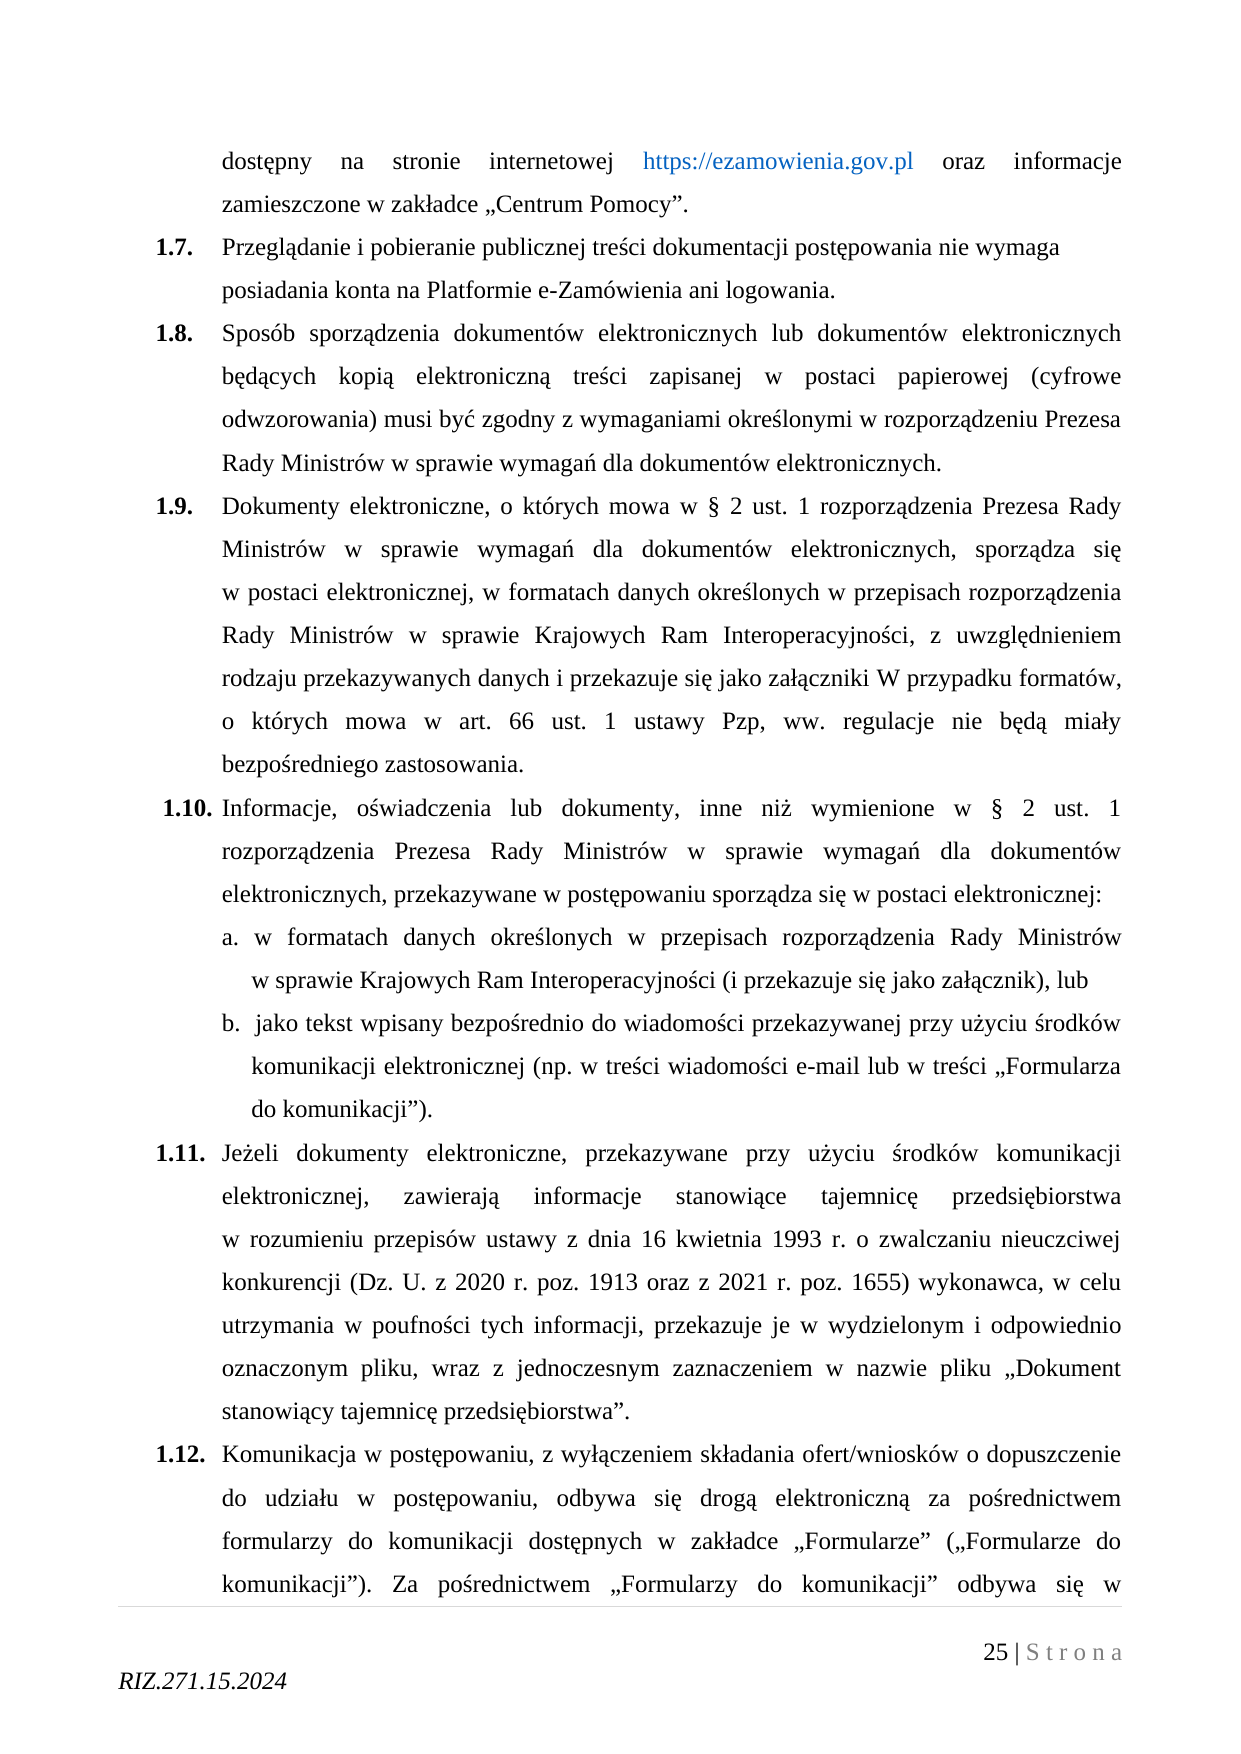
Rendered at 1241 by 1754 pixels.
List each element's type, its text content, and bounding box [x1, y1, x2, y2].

list Przeglądanie i pobieranie publicznej treści dokumentacji postępowania nie wymaga posiadania konta na Platformie e-Zamówienia ani logowania. [155, 232, 1122, 304]
list a. w formatach danych określonych w przepisach rozporządzenia Rady Ministrów w sprawie Krajowych Ram Interoperacyjności (i przekazuje się jako załącznik), lub [222, 922, 1122, 994]
list b. jako tekst wpisany bezpośrednio do wiadomości przekazywanej przy użyciu środków komunikacji elektronicznej (np. w treści wiadomości e-mail lub w treści „Formularza do komunikacji”). [222, 1008, 1122, 1123]
list Jeżeli dokumenty elektroniczne, przekazywane przy użyciu środków komunikacji elektronicznej, zawierają informacje stanowiące tajemnicę przedsiębiorstwa w rozumieniu przepisów ustawy z dnia 16 kwietnia 1993 r. o zwalczaniu nieuczciwej konkurencji (Dz. U. z 2020 r. poz. 1913 oraz z 2021 r. poz. 1655) wykonawca, w celu utrzymania w poufności tych informacji, przekazuje je w wydzielonym i odpowiednio oznaczonym pliku, wraz z jednoczesnym zaznaczeniem w nazwie pliku „Dokument stanowiący tajemnicę przedsiębiorstwa”. [155, 1138, 1122, 1425]
list Dokumenty elektroniczne, o których mowa w § 2 ust. 1 rozporządzenia Prezesa Rady Ministrów w sprawie wymagań dla dokumentów elektronicznych, sporządza się w postaci elektronicznej, w formatach danych określonych w przepisach rozporządzenia Rady Ministrów w sprawie Krajowych Ram Interoperacyjności, z uwzględnieniem rodzaju przekazywanych danych i przekazuje się jako załączniki W przypadku formatów, o których mowa w art. 66 ust. 1 ustawy Pzp, ww. regulacje nie będą miały bezpośredniego zastosowania. [155, 491, 1122, 778]
list Informacje, oświadczenia lub dokumenty, inne niż wymienione w § 2 ust. 1 rozporządzenia Prezesa Rady Ministrów w sprawie wymagań dla dokumentów elektronicznych, przekazywane w postępowaniu sporządza się w postaci elektronicznej: [162, 793, 1122, 908]
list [155, 1439, 1122, 1598]
list Sposób sporządzenia dokumentów elektronicznych lub dokumentów elektronicznych będących kopią elektroniczną treści zapisanej w postaci papierowej (cyfrowe odwzorowania) musi być zgodny z wymaganiami określonymi w rozporządzeniu Prezesa Rady Ministrów w sprawie wymagań dla dokumentów elektronicznych. [155, 318, 1122, 476]
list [155, 146, 1122, 218]
